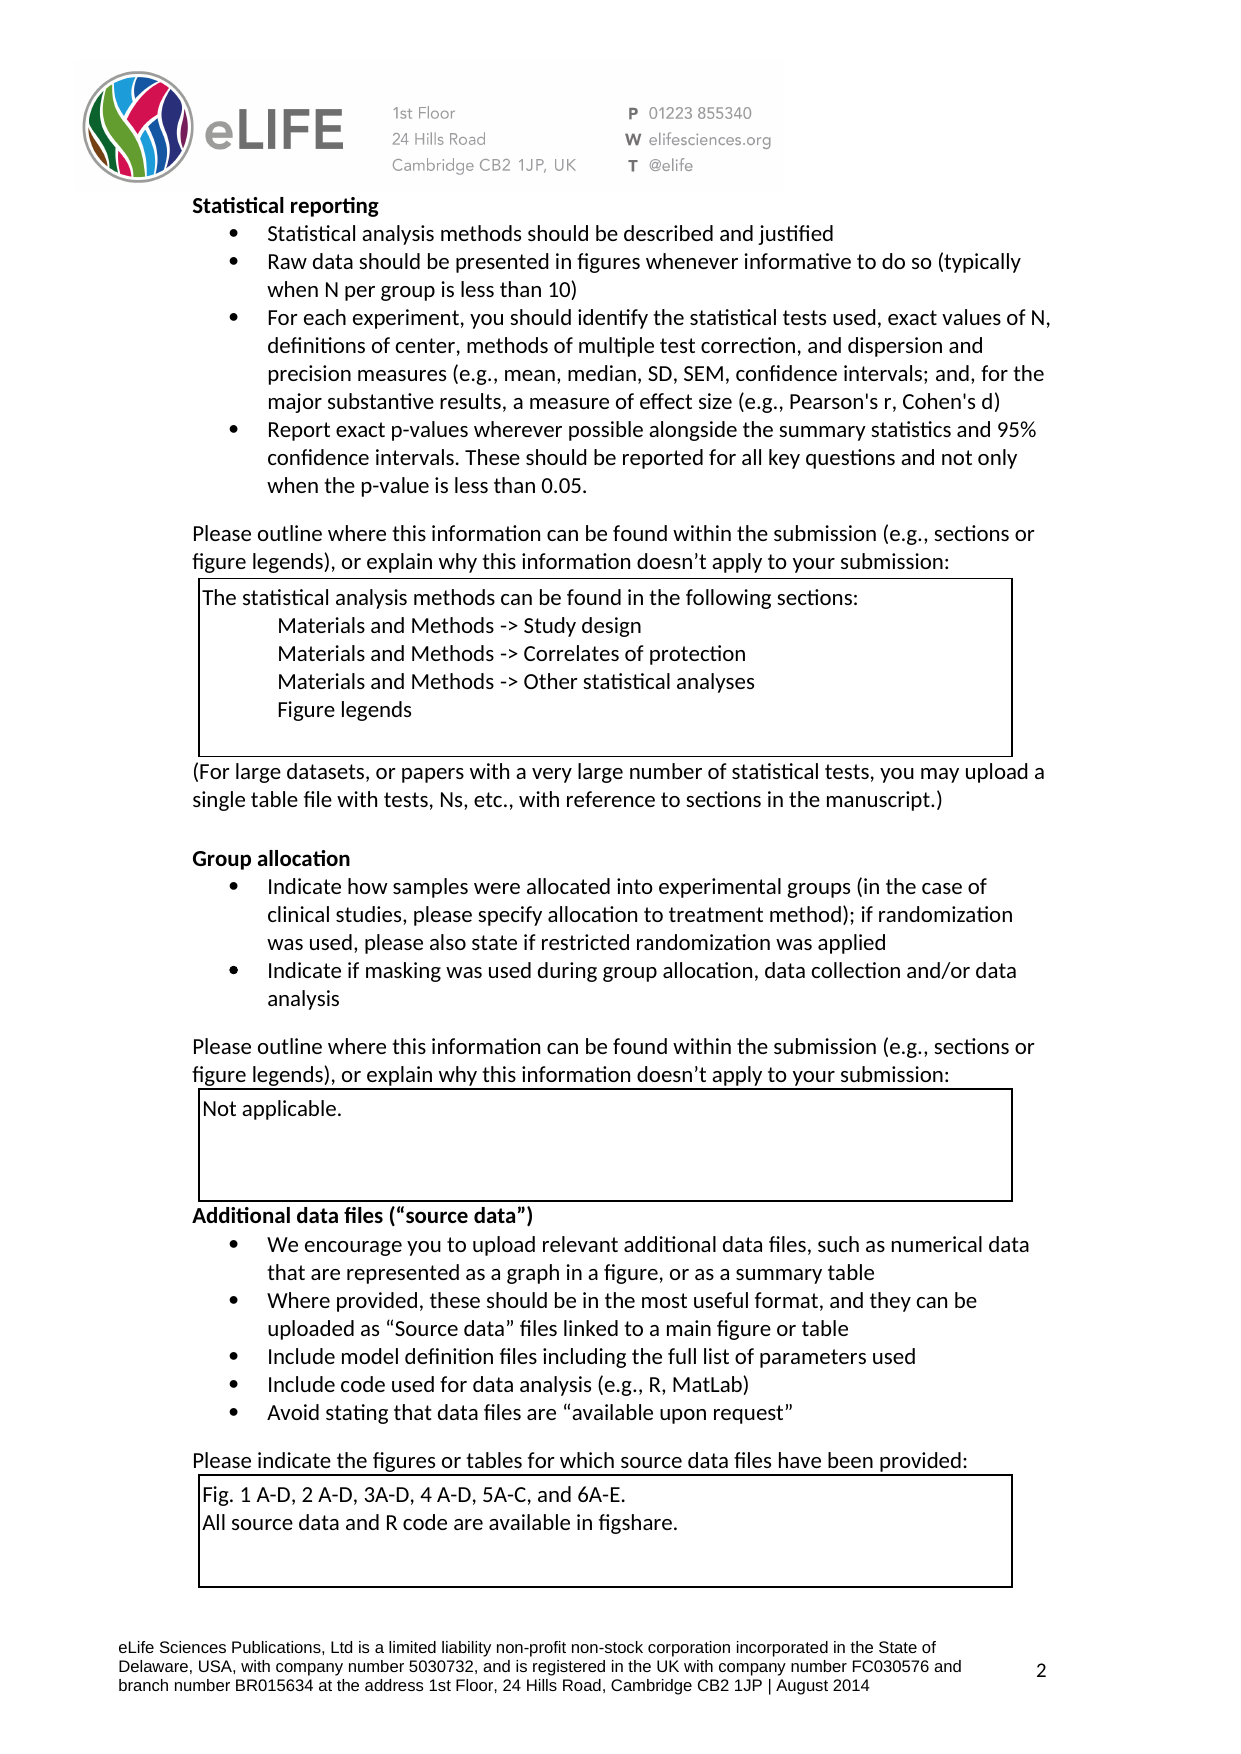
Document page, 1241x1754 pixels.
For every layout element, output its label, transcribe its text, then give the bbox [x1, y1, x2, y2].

list Indicate if masking was used during group allocation, data collection and/or data analysis [229, 956, 1053, 1012]
text The statistical analysis methods can be found in the following sections: [200, 581, 1011, 611]
list We encourage you to upload relevant additional data files, such as numerical data that are represented as a graph in a figure, or as a summary table [229, 1230, 1053, 1286]
text Group allocation [192, 844, 1053, 872]
picture [73, 59, 784, 191]
text Materials and Methods -> Correlates of protection [202, 639, 1009, 667]
list Where provided, these should be in the most useful format, and they can be uploaded as “Source data” files linked to a main figure or table [229, 1286, 1053, 1342]
text Fig. 1 A-D, 2 A-D, 3A-D, 4 A-D, 5A-C, and 6A-E. [200, 1478, 1011, 1508]
list Avoid stating that data files are “available upon request” [229, 1398, 1053, 1426]
text Please indicate the figures or tables for which source data files have been provided: [192, 1446, 1053, 1474]
text Materials and Methods -> Study design [202, 611, 1009, 639]
text Figure legends [202, 695, 1009, 723]
list Indicate how samples were allocated into experimental groups (in the case of clinical studies, please specify allocation to treatment method); if randomization was used, please also state if restricted randomization was applied [229, 872, 1053, 956]
list For each experiment, you should identify the statistical tests used, exact values of N, definitions of center, methods of multiple test correction, and dispersion and precision measures (e.g., mean, median, SD, SEM, confidence intervals; and, for the major substantive results, a measure of effect size (e.g., Pearson's r, Cohen's d) [229, 303, 1053, 415]
text Statistical reporting [192, 191, 1053, 219]
text Additional data files (“source data”) [192, 1119, 1053, 1230]
list Report exact p-values wherever possible alongside the summary statistics and 95% confidence intervals. These should be reported for all key questions and not only when the p-value is less than 0.05. [229, 415, 1053, 499]
text Not applicable. [200, 1092, 1011, 1124]
list Statistical analysis methods should be described and justified [229, 219, 1053, 247]
text All source data and R code are available in figshare. [200, 1508, 1011, 1538]
list Raw data should be presented in figures whenever informative to do so (typically when N per group is less than 10) [229, 247, 1053, 303]
list Include code used for data analysis (e.g., R, MatLab) [229, 1370, 1053, 1398]
text Materials and Methods -> Other statistical analyses [202, 667, 1009, 695]
list Include model definition files including the full list of parameters used [229, 1342, 1053, 1370]
text (For large datasets, or papers with a very large number of statistical tests, you may upload a single table file with tests, Ns, etc., with reference to sections in the manuscript.) [192, 603, 1053, 813]
